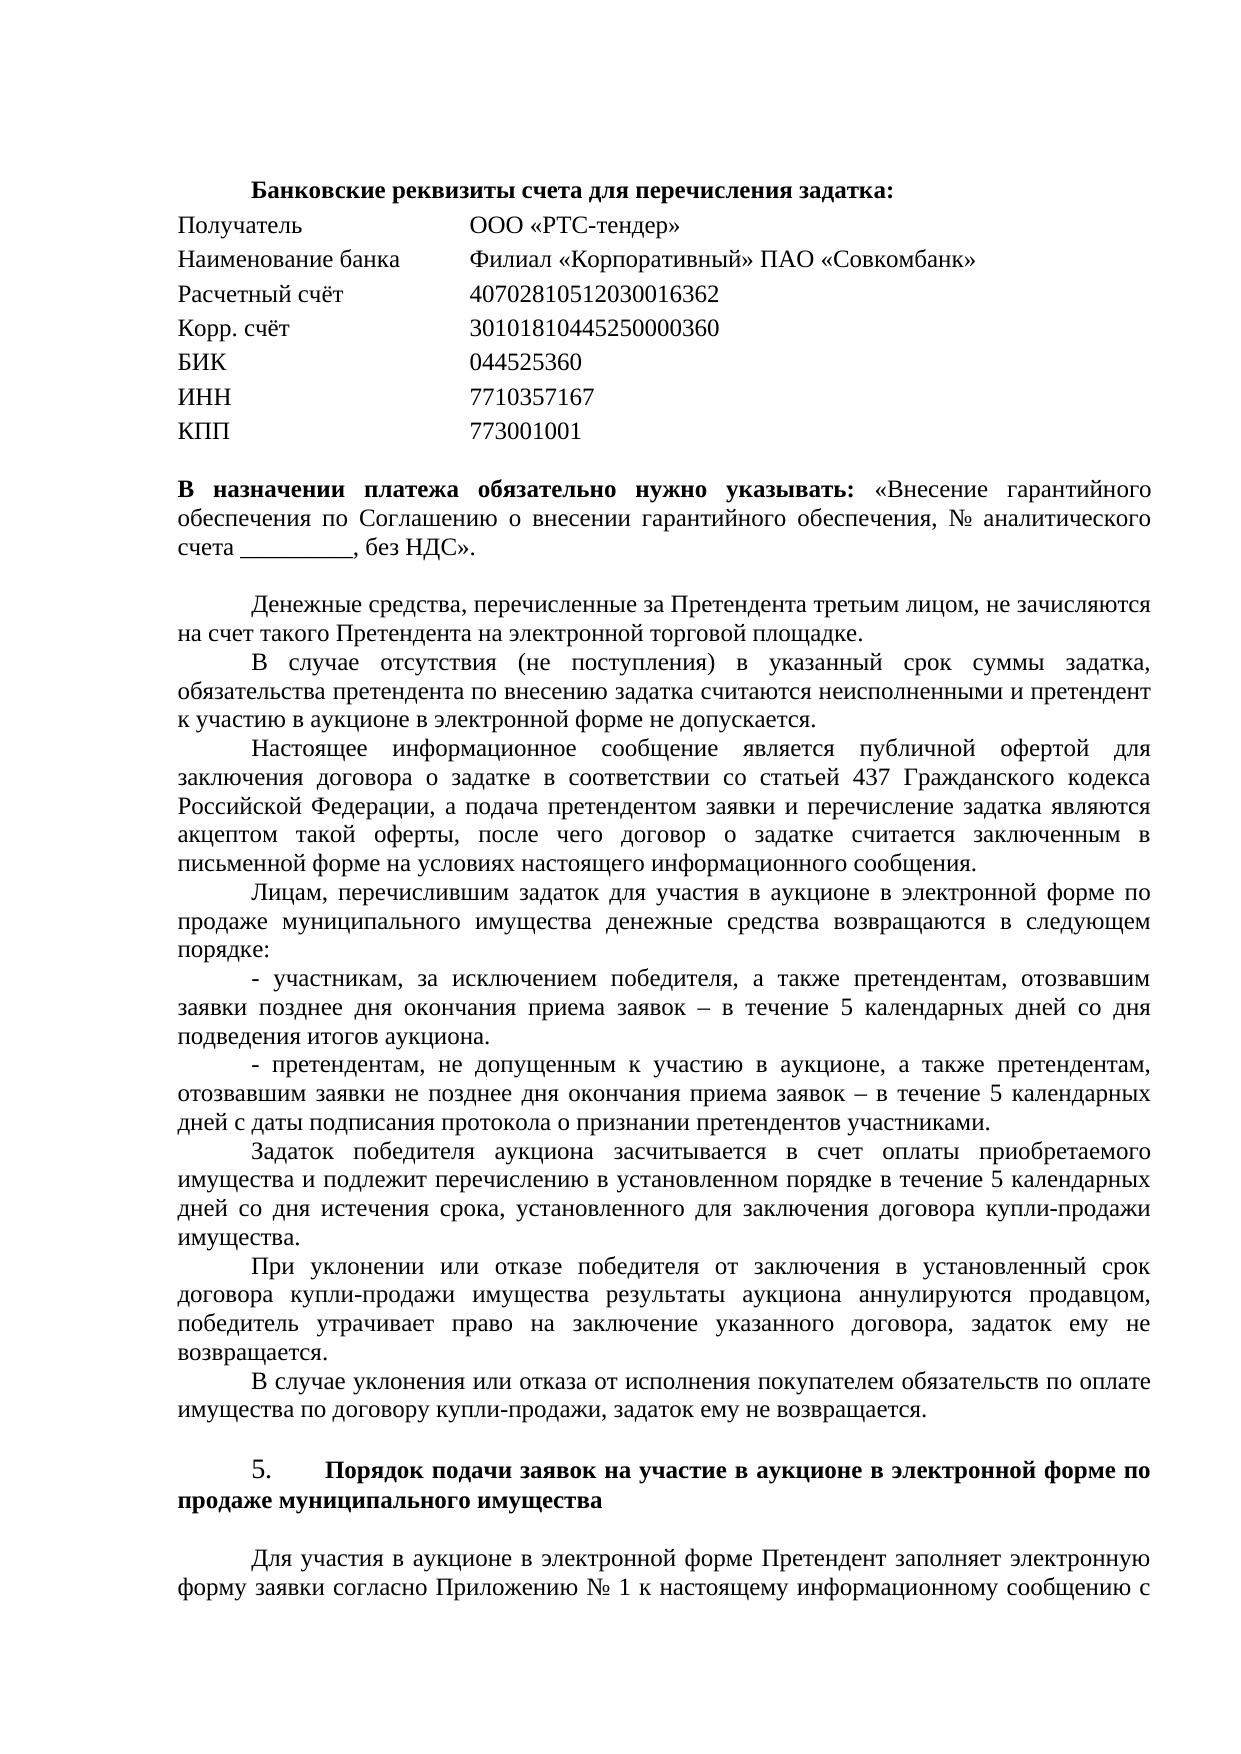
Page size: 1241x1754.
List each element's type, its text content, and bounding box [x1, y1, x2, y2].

table_cell КПП [177, 411, 469, 445]
text - участникам, за исключением победителя, а также претендентам, отозвавшим заявки позднее дня окончания приема заявок – в течение 5 календарных дней со дня подведения итогов аукциона. [177, 963, 1152, 1049]
text При уклонении или отказе победителя от заключения в установленный срок договора купли-продажи имущества результаты аукциона аннулируются продавцом, победитель утрачивает право на заключение указанного договора, задаток ему не возвращается. [177, 1251, 1152, 1366]
table_header Получатель [177, 204, 469, 239]
table_cell БИК [177, 342, 469, 376]
table_cell 7710357167 [469, 376, 1129, 411]
text В назначении платежа обязательно нужно указывать: «Внесение гарантийного обеспечения по Соглашению о внесении гарантийного обеспечения, № аналитического счета _________, без НДС». [177, 474, 1152, 560]
table_cell 40702810512030016362 [469, 273, 1129, 307]
table_cell 044525360 [469, 342, 1129, 376]
text В случае уклонения или отказа от исполнения покупателем обязательств по оплате имущества по договору купли-продажи, задаток ему не возвращается. [177, 1366, 1152, 1423]
text Денежные средства, перечисленные за Претендента третьим лицом, не зачисляются на счет такого Претендента на электронной торговой площадке. [177, 589, 1152, 647]
table_cell ИНН [177, 376, 469, 411]
table_cell Корр. счёт [177, 308, 469, 342]
text В случае отсутствия (не поступления) в указанный срок суммы задатка, обязательства претендента по внесению задатка считаются неисполненными и претендент к участию в аукционе в электронной форме не допускается. [177, 647, 1152, 733]
text Настоящее информационное сообщение является публичной офертой для заключения договора о задатке в соответствии со статьей 437 Гражданского кодекса Российской Федерации, а подача претендентом заявки и перечисление задатка являются акцептом такой оферты, после чего договор о задатке считается заключенным в письменной форме на условиях настоящего информационного сообщения. [177, 733, 1152, 877]
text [177, 1543, 1152, 1600]
text Задаток победителя аукциона засчитывается в счет оплаты приобретаемого имущества и подлежит перечислению в установленном порядке в течение 5 календарных дней со дня истечения срока, установленного для заключения договора купли-продажи имущества. [177, 1136, 1152, 1251]
text - претендентам, не допущенным к участию в аукционе, а также претендентам, отозвавшим заявки не позднее дня окончания приема заявок – в течение 5 календарных дней с даты подписания протокола о признании претендентов участниками. [177, 1049, 1152, 1136]
table_cell Наименование банка [177, 239, 469, 273]
table_cell 773001001 [469, 411, 1129, 445]
table_cell Филиал «Корпоративный» ПАО «Совкомбанк» [469, 239, 1129, 273]
text Лицам, перечислившим задаток для участия в аукционе в электронной форме по продаже муниципального имущества денежные средства возвращаются в следующем порядке: [177, 877, 1152, 963]
list Порядок подачи заявок на участие в аукционе в электронной форме по продаже муниципального имущества [177, 1452, 1152, 1514]
text Банковские реквизиты счета для перечисления задатка: [177, 176, 1152, 204]
table_cell 30101810445250000360 [469, 308, 1129, 342]
table_header ООО «РТС-тендер» [469, 204, 1129, 239]
table_cell Расчетный счёт [177, 273, 469, 307]
